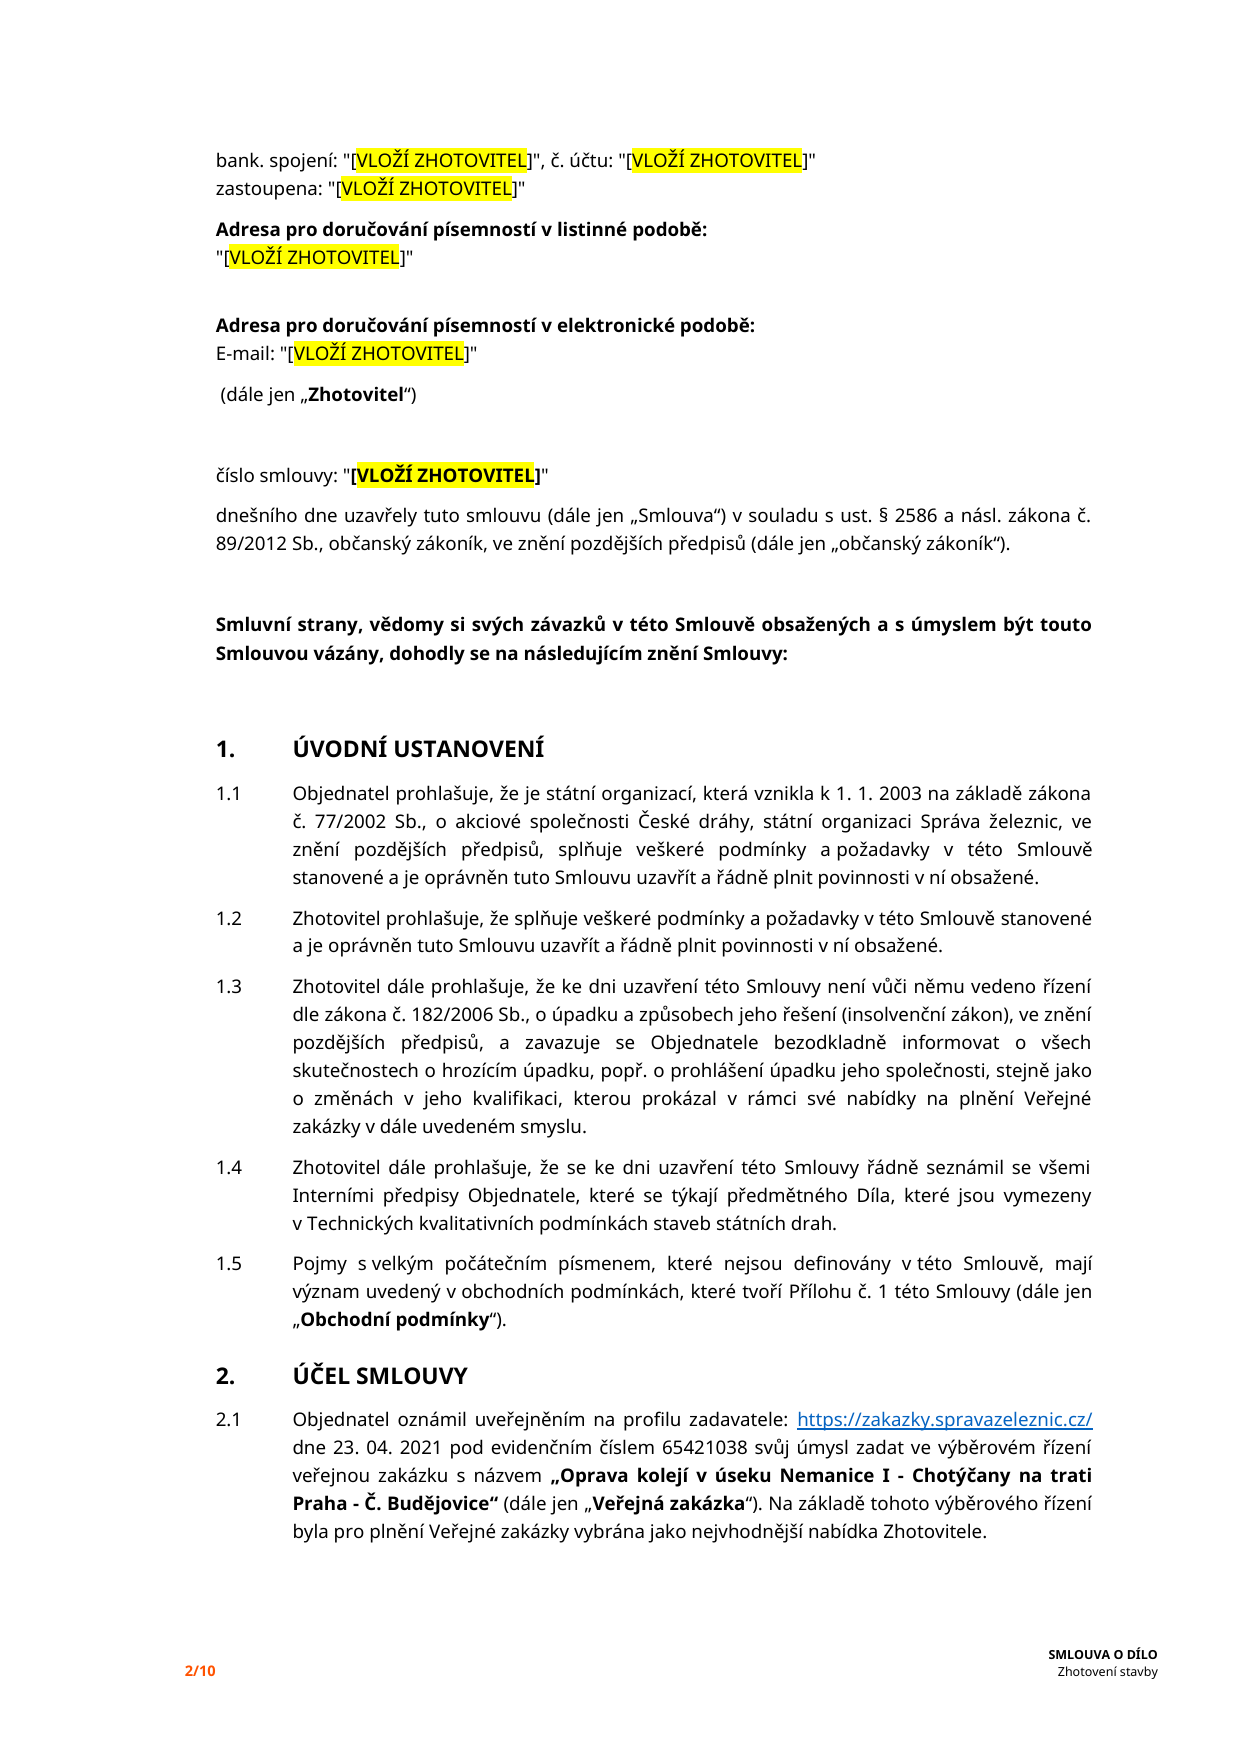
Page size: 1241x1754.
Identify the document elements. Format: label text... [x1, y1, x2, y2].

text ÚVODNÍ USTANOVENÍ [216, 733, 1093, 764]
text Zhotovitel dále prohlašuje, že ke dni uzavření této Smlouvy není vůči němu vedeno řízení dle zákona č. 182/2006 Sb., o úpadku a způsobech jeho řešení (insolvenční zákon), ve znění pozdějších předpisů, a zavazuje se Objednatele bezodkladně informovat o všech skutečnostech o hrozícím úpadku, popř. o prohlášení úpadku jeho společnosti, stejně jako o změnách v jeho kvalifikaci, kterou prokázal v rámci své nabídky na plnění Veřejné zakázky v dále uvedeném smyslu. [216, 973, 1093, 1139]
text "[VLOŽÍ ZHOTOVITEL]" [399, 244, 1093, 269]
text dnešního dne uzavřely tuto smlouvu (dále jen „Smlouva“) v souladu s ust. § 2586 a násl. zákona č. 89/2012 Sb., občanský zákoník, ve znění pozdějších předpisů (dále jen „občanský zákoník“). [216, 503, 1093, 556]
text Zhotovitel dále prohlašuje, že se ke dni uzavření této Smlouvy řádně seznámil se všemi Interními předpisy Objednatele, které se týkají předmětného Díla, které jsou vymezeny v Technických kvalitativních podmínkách staveb státních drah. [216, 1154, 1093, 1236]
text zastoupena: "[VLOŽÍ ZHOTOVITEL]" [216, 176, 341, 201]
text E-mail: "[VLOŽÍ ZHOTOVITEL]" [464, 341, 1093, 366]
text číslo smlouvy: "[VLOŽÍ ZHOTOVITEL]" [534, 462, 1093, 488]
text Pojmy s velkým počátečním písmenem, které nejsou definovány v této Smlouvě, mají význam uvedený v obchodních podmínkách, které tvoří Přílohu č. 1 této Smlouvy (dále jen „Obchodní podmínky“). [216, 1251, 1093, 1332]
text (dále jen „Zhotovitel“) [216, 381, 1093, 407]
text Objednatel prohlašuje, že je státní organizací, která vznikla k 1. 1. 2003 na základě zákona č. 77/2002 Sb., o akciové společnosti České dráhy, státní organizaci Správa železnic, ve znění pozdějších předpisů, splňuje veškeré podmínky a požadavky v této Smlouvě stanovené a je oprávněn tuto Smlouvu uzavřít a řádně plnit povinnosti v ní obsažené. [216, 780, 1093, 890]
text Objednatel oznámil uveřejněním na profilu zadavatele: https://zakazky.spravazeleznic.cz/ dne 23. 04. 2021 pod evidenčním číslem 65421038 svůj úmysl zadat ve výběrovém řízení veřejnou zakázku s názvem „“ (dále jen „Veřejná zakázka“). Na základě tohoto výběrového řízení byla pro plnění Veřejné zakázky vybrána jako nejvhodnější nabídka Zhotovitele. [216, 1406, 1093, 1544]
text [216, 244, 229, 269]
text Adresa pro doručování písemností v elektronické podobě: [216, 313, 1093, 338]
text E-mail: "[VLOŽÍ ZHOTOVITEL]" [216, 341, 294, 366]
text Zhotovitel prohlašuje, že splňuje veškeré podmínky a požadavky v této Smlouvě stanovené a je oprávněn tuto Smlouvu uzavřít a řádně plnit povinnosti v ní obsažené. [216, 905, 1093, 958]
text zastoupena: "[VLOŽÍ ZHOTOVITEL]" [512, 176, 1093, 201]
text číslo smlouvy: "[VLOŽÍ ZHOTOVITEL]" [216, 462, 357, 488]
text Smluvní strany, vědomy si svých závazků v této Smlouvě obsažených a s úmyslem být touto Smlouvou vázány, dohodly se na následujícím znění Smlouvy: [216, 612, 1093, 665]
text Adresa pro doručování písemností v listinné podobě: [216, 216, 1093, 242]
text ÚČEL SMLOUVY [216, 1359, 1093, 1391]
text bank. spojení: "[VLOŽÍ ZHOTOVITEL]", č. účtu: "[VLOŽÍ ZHOTOVITEL]" [216, 147, 1093, 173]
